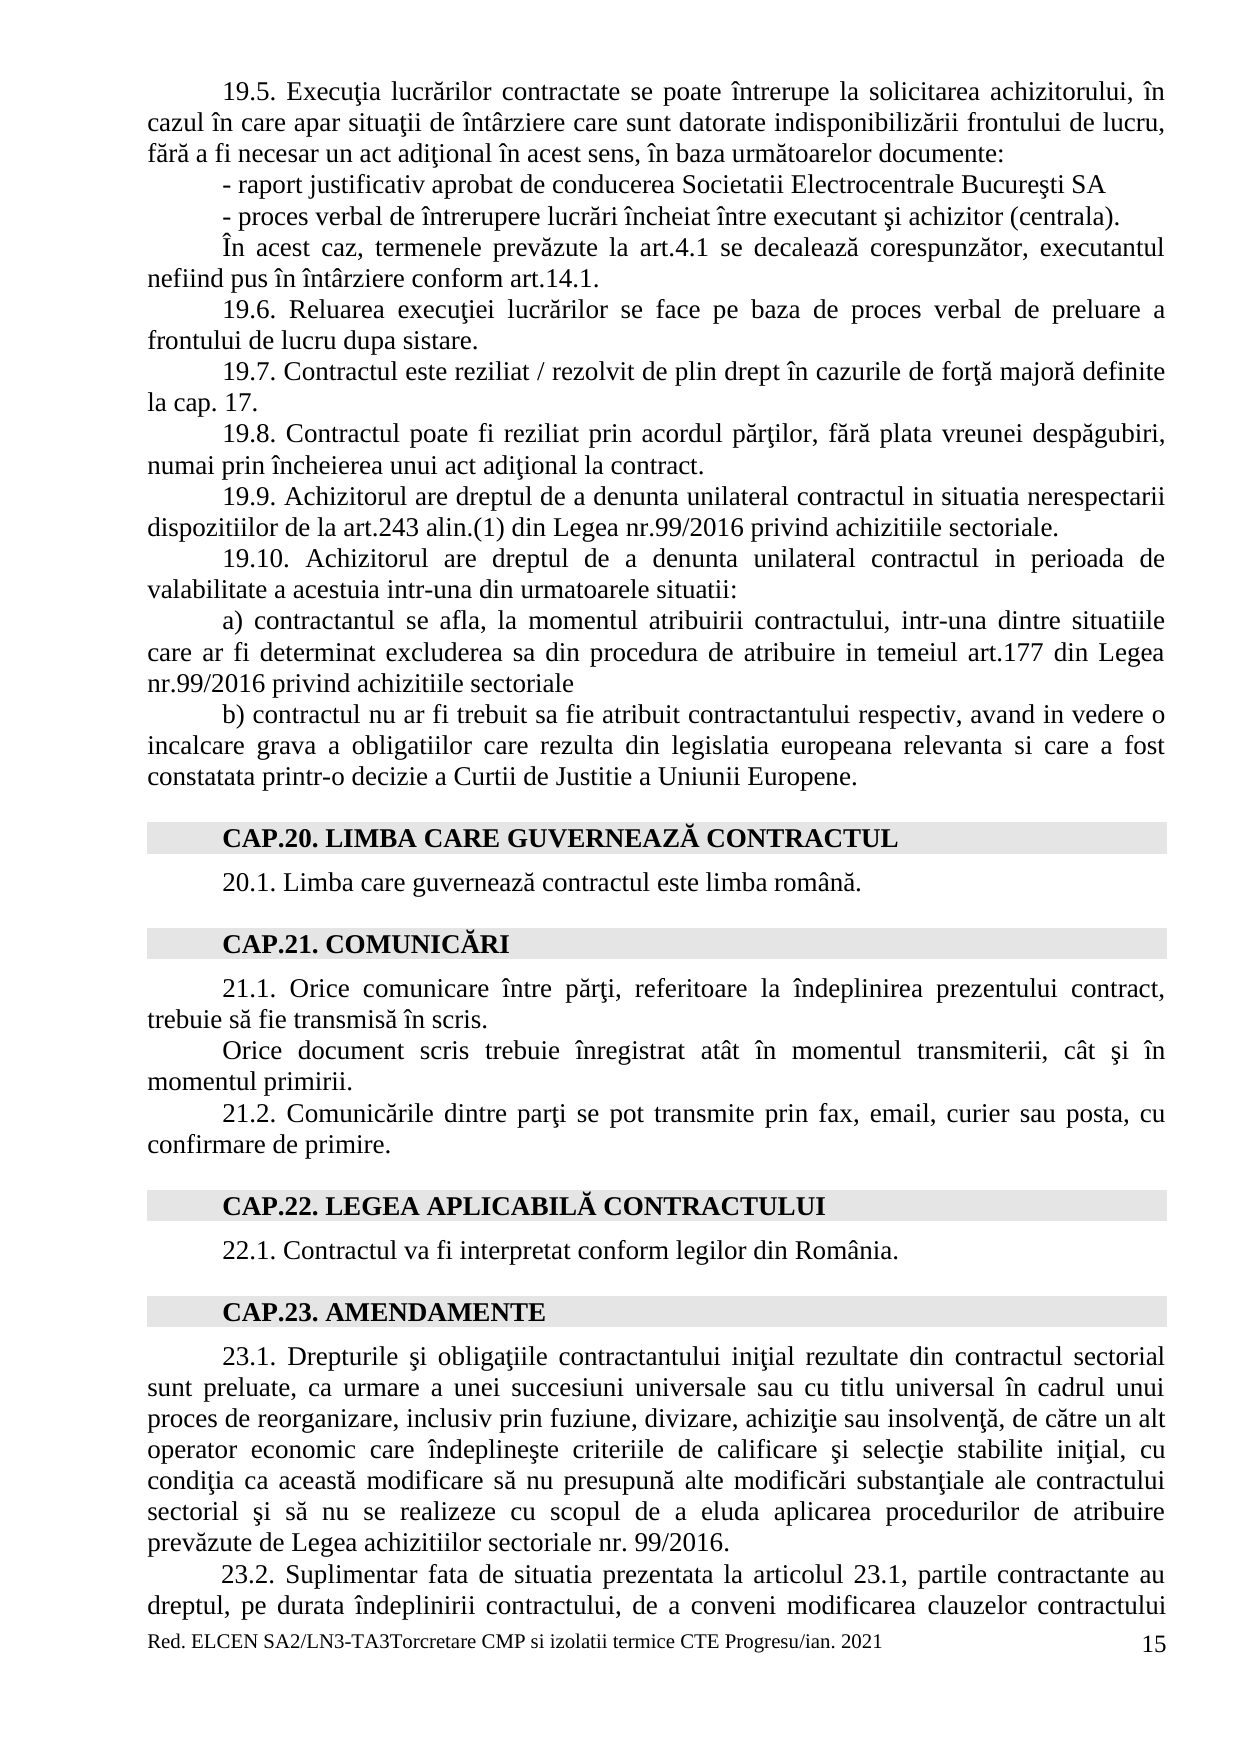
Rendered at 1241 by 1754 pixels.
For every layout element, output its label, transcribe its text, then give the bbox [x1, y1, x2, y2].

text 22.1. Contractul va fi interpretat conform legilor din România. [147, 1234, 1167, 1265]
text 19.6. Reluarea execuţiei lucrărilor se face pe baza de proces verbal de preluare a frontului de lucru dupa sistare. [147, 293, 1167, 355]
subtitle CAP.21. COMUNICĂRI [147, 928, 1167, 959]
text În acest caz, termenele prevăzute la art.4.1 se decalează corespunzător, executantul nefiind pus în întârziere conform art.14.1. [147, 231, 1167, 293]
text 19.7. Contractul este reziliat / rezolvit de plin drept în cazurile de forţă majoră definite la cap. 17. [147, 355, 1167, 418]
text b) contractul nu ar fi trebuit sa fie atribuit contractantului respectiv, avand in vedere o incalcare grava a obligatiilor care rezulta din legislatia europeana relevanta si care a fost constatata printr-o decizie a Curtii de Justitie a Uniunii Europene. [147, 698, 1167, 791]
text - proces verbal de întrerupere lucrări încheiat între executant şi achizitor (centrala). [147, 199, 1167, 231]
subtitle CAP.23. AMENDAMENTE [147, 1296, 1167, 1327]
text 19.10. Achizitorul are dreptul de a denunta unilateral contractul in perioada de valabilitate a acestuia intr-una din urmatoarele situatii: [147, 542, 1167, 604]
text 20.1. Limba care guvernează contractul este limba română. [147, 866, 1167, 897]
text 21.2. Comunicările dintre parţi se pot transmite prin fax, email, curier sau posta, cu confirmare de primire. [147, 1097, 1167, 1159]
text 19.5. Execuţia lucrărilor contractate se poate întrerupe la solicitarea achizitorului, în cazul în care apar situaţii de întârziere care sunt datorate indisponibilizării frontului de lucru, fără a fi necesar un act adiţional în acest sens, în baza următoarelor documente: [147, 75, 1167, 168]
text - raport justificativ aprobat de conducerea Societatii Electrocentrale Bucureşti SA [147, 168, 1167, 199]
subtitle CAP.20. LIMBA CARE GUVERNEAZĂ CONTRACTUL [147, 822, 1167, 854]
subtitle CAP.22. LEGEA APLICABILĂ CONTRACTULUI [147, 1190, 1167, 1221]
text 21.1. Orice comunicare între părţi, referitoare la îndeplinirea prezentului contract, trebuie să fie transmisă în scris. [147, 972, 1167, 1034]
text 19.9. Achizitorul are dreptul de a denunta unilateral contractul in situatia nerespectarii dispozitiilor de la art.243 alin.(1) din Legea nr.99/2016 privind achizitiile sectoriale. [147, 480, 1167, 542]
text Orice document scris trebuie înregistrat atât în momentul transmiterii, cât şi în momentul primirii. [147, 1034, 1167, 1097]
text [147, 1558, 1167, 1620]
text a) contractantul se afla, la momentul atribuirii contractului, intr-una dintre situatiile care ar fi determinat excluderea sa din procedura de atribuire in temeiul art.177 din Legea nr.99/2016 privind achizitiile sectoriale [147, 604, 1167, 698]
text 19.8. Contractul poate fi reziliat prin acordul părţilor, fără plata vreunei despăgubiri, numai prin încheierea unui act adiţional la contract. [147, 418, 1167, 480]
text 23.1. Drepturile şi obligaţiile contractantului iniţial rezultate din contractul sectorial sunt preluate, ca urmare a unei succesiuni universale sau cu titlu universal în cadrul unui proces de reorganizare, inclusiv prin fuziune, divizare, achiziţie sau insolvenţă, de către un alt operator economic care îndeplineşte criteriile de calificare şi selecţie stabilite iniţial, cu condiţia ca această modificare să nu presupună alte modificări substanţiale ale contractului sectorial şi să nu se realizeze cu scopul de a eluda aplicarea procedurilor de atribuire prevăzute de Legea achizitiilor sectoriale nr. 99/2016. [147, 1340, 1167, 1558]
